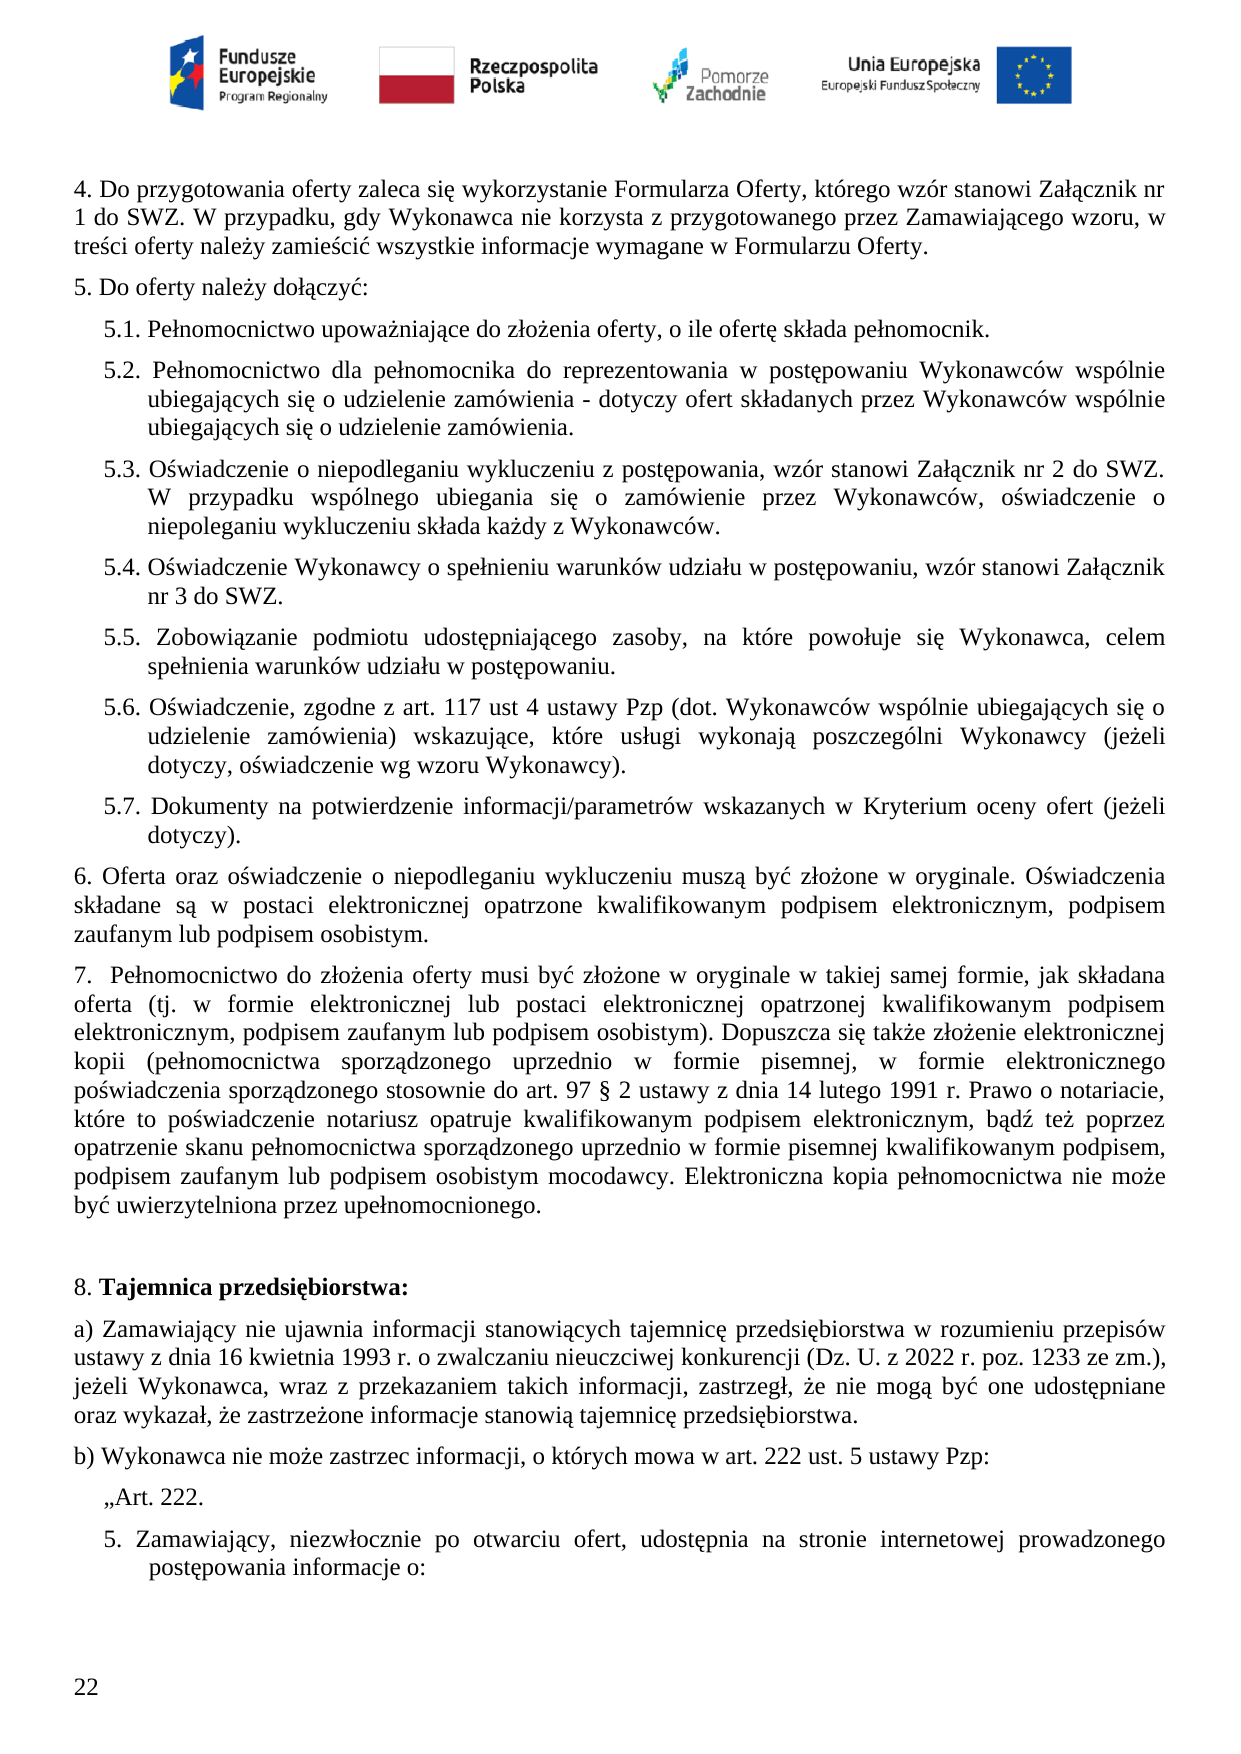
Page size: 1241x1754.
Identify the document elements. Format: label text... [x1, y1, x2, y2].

list „Art. 222. [103, 1482, 1166, 1511]
list b) Wykonawca nie może zastrzec informacji, o których mowa w art. 222 ust. 5 ustawy Pzp: [74, 1441, 1166, 1470]
text 5.5. Zobowiązanie podmiotu udostępniającego zasoby, na które powołuje się Wykonawca, celem spełnienia warunków udziału w postępowaniu. [103, 622, 1166, 680]
text 6. Oferta oraz oświadczenie o niepodleganiu wykluczeniu muszą być złożone w oryginale. Oświadczenia składane są w postaci elektronicznej opatrzone kwalifikowanym podpisem elektronicznym, podpisem zaufanym lub podpisem osobistym. [74, 861, 1166, 947]
text 4. Do przygotowania oferty zaleca się wykorzystanie Formularza Oferty, którego wzór stanowi Załącznik nr 1 do SWZ. W przypadku, gdy Wykonawca nie korzysta z przygotowanego przez Zamawiającego wzoru, w treści oferty należy zamieścić wszystkie informacje wymagane w Formularzu Oferty. [74, 174, 1166, 260]
picture [145, 14, 1095, 134]
text 5.6. Oświadczenie, zgodne z art. 117 ust 4 ustawy Pzp (dot. Wykonawców wspólnie ubiegających się o udzielenie zamówienia) wskazujące, które usługi wykonają poszczególni Wykonawcy (jeżeli dotyczy, oświadczenie wg wzoru Wykonawcy). [103, 692, 1166, 779]
list a) Zamawiający nie ujawnia informacji stanowiących tajemnicę przedsiębiorstwa w rozumieniu przepisów ustawy z dnia 16 kwietnia 1993 r. o zwalczaniu nieuczciwej konkurencji (Dz. U. z 2022 r. poz. 1233 ze zm.), jeżeli Wykonawca, wraz z przekazaniem takich informacji, zastrzegł, że nie mogą być one udostępniane oraz wykazał, że zastrzeżone informacje stanowią tajemnicę przedsiębiorstwa. [74, 1314, 1166, 1429]
text 5.4. Oświadczenie Wykonawcy o spełnieniu warunków udziału w postępowaniu, wzór stanowi Załącznik nr 3 do SWZ. [103, 552, 1166, 610]
text 5.3. Oświadczenie o niepodleganiu wykluczeniu z postępowania, wzór stanowi Załącznik nr 2 do SWZ. W przypadku wspólnego ubiegania się o zamówienie przez Wykonawców, oświadczenie o niepoleganiu wykluczeniu składa każdy z Wykonawców. [103, 454, 1166, 540]
list 5. Zamawiający, niezwłocznie po otwarciu ofert, udostępnia na stronie internetowej prowadzonego postępowania informacje o: [103, 1524, 1166, 1581]
text 5. Do oferty należy dołączyć: [74, 272, 1166, 301]
text 5.7. Dokumenty na potwierdzenie informacji/parametrów wskazanych w Kryterium oceny ofert (jeżeli dotyczy). [103, 791, 1166, 849]
text 5.1. Pełnomocnictwo upoważniające do złożenia oferty, o ile ofertę składa pełnomocnik. [103, 314, 1166, 342]
text 8. Tajemnica przedsiębiorstwa: [74, 1272, 1166, 1301]
text 7. Pełnomocnictwo do złożenia oferty musi być złożone w oryginale w takiej samej formie, jak składana oferta (tj. w formie elektronicznej lub postaci elektronicznej opatrzonej kwalifikowanym podpisem elektronicznym, podpisem zaufanym lub podpisem osobistym). Dopuszcza się także złożenie elektronicznej kopii (pełnomocnictwa sporządzonego uprzednio w formie pisemnej, w formie elektronicznego poświadczenia sporządzonego stosownie do art. 97 § 2 ustawy z dnia 14 lutego 1991 r. Prawo o notariacie, które to poświadczenie notariusz opatruje kwalifikowanym podpisem elektronicznym, bądź też poprzez opatrzenie skanu pełnomocnictwa sporządzonego uprzednio w formie pisemnej kwalifikowanym podpisem, podpisem zaufanym lub podpisem osobistym mocodawcy. Elektroniczna kopia pełnomocnictwa nie może być uwierzytelniona przez upełnomocnionego. [74, 960, 1166, 1219]
text 5.2. Pełnomocnictwo dla pełnomocnika do reprezentowania w postępowaniu Wykonawców wspólnie ubiegających się o udzielenie zamówienia - dotyczy ofert składanych przez Wykonawców wspólnie ubiegających się o udzielenie zamówienia. [103, 355, 1166, 441]
